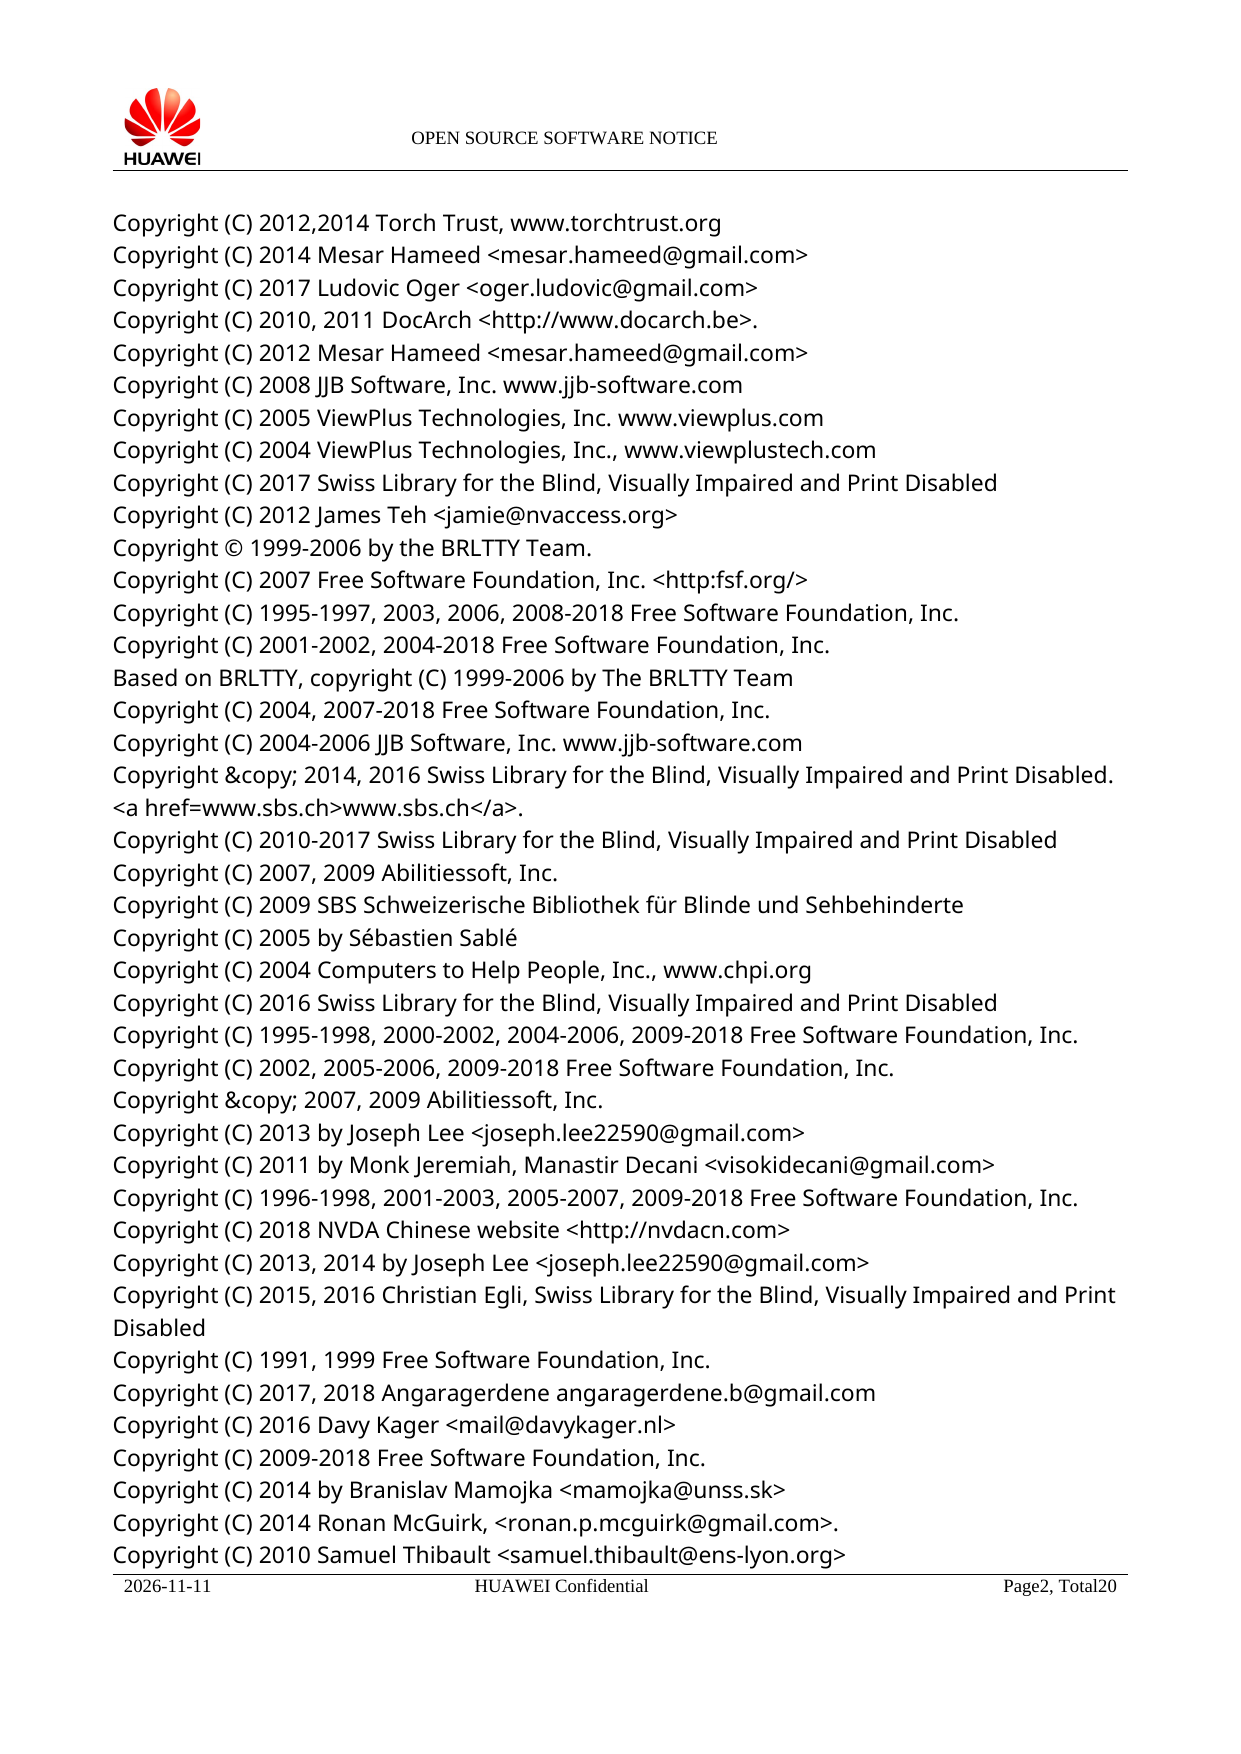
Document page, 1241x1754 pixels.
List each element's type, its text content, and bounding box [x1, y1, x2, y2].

picture [124, 88, 201, 165]
